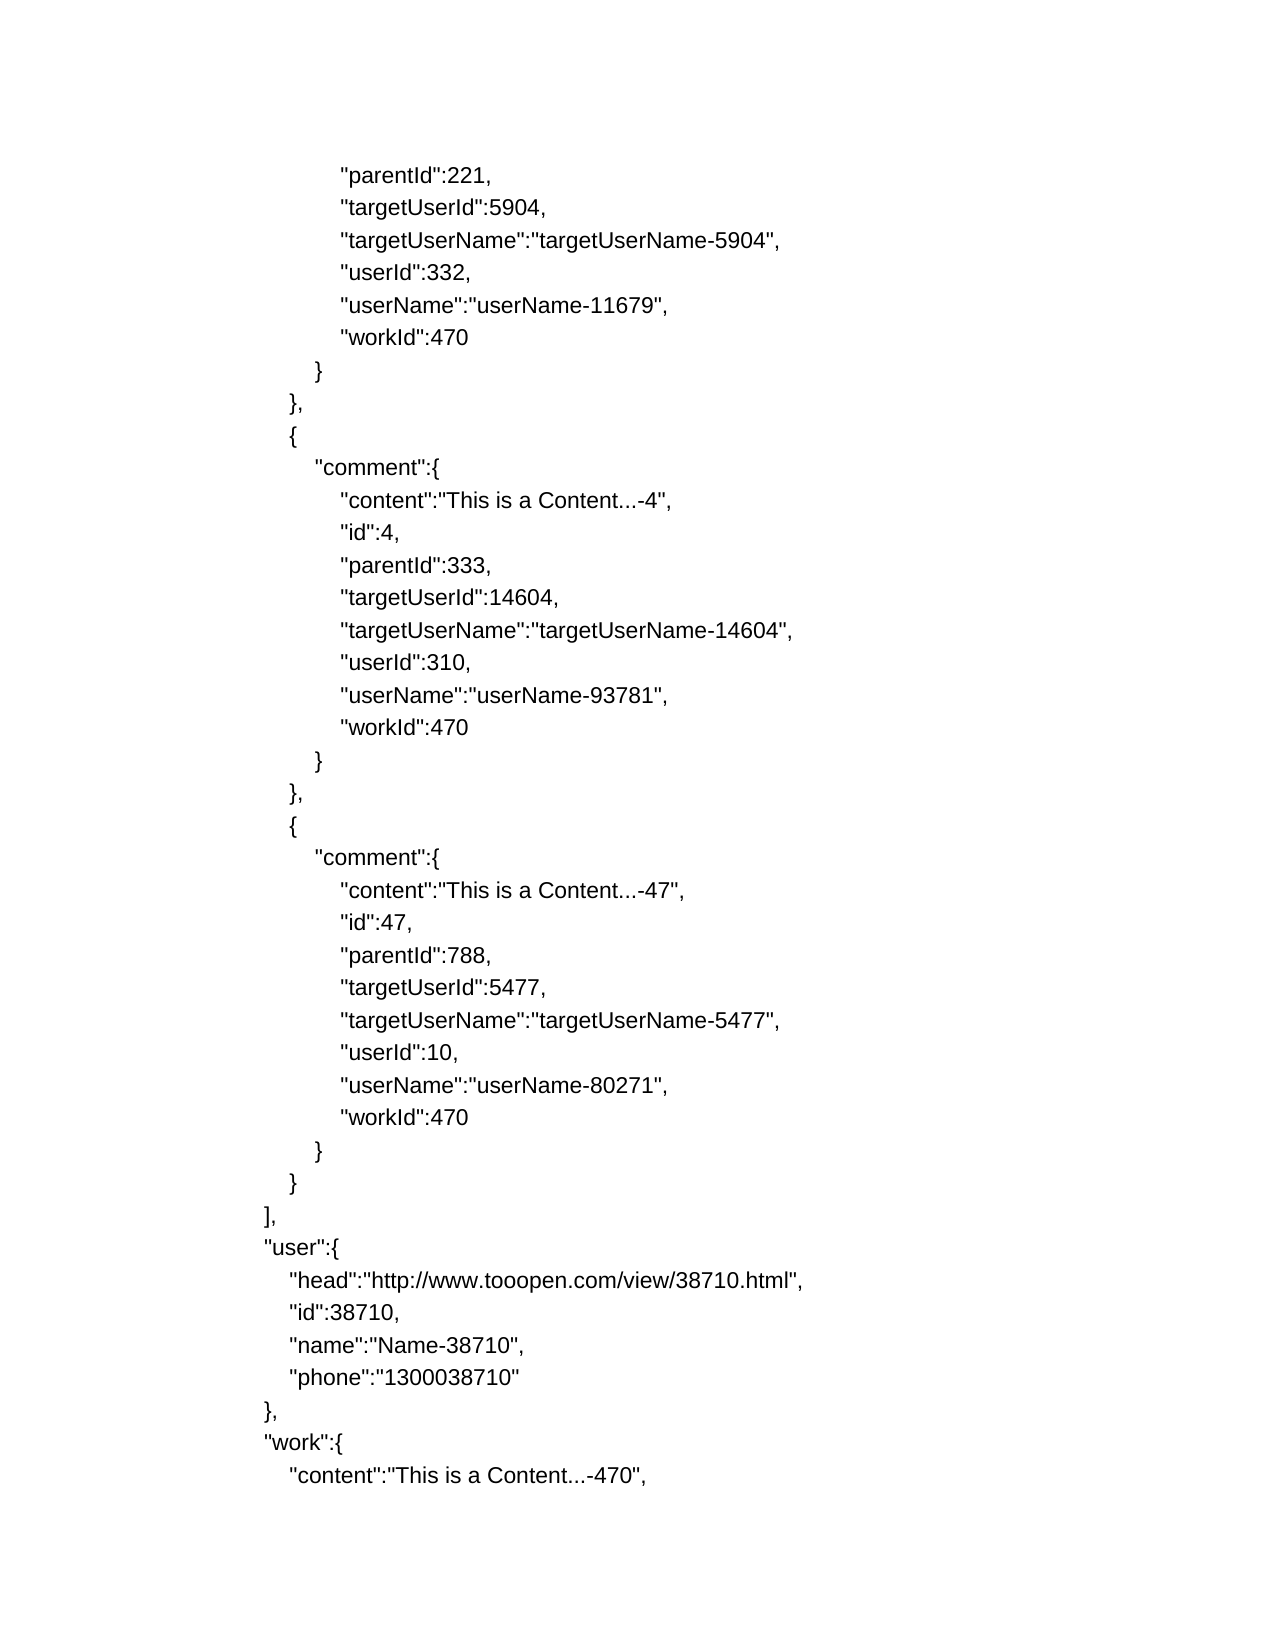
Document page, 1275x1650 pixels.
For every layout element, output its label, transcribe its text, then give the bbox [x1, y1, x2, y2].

text "targetUserId":5904, [187, 191, 1087, 224]
text "userId":10, [187, 1036, 1087, 1069]
text { [187, 809, 1087, 841]
text } [187, 744, 1087, 776]
text "targetUserName":"targetUserName-5904", [187, 224, 1087, 256]
text }, [187, 386, 1087, 419]
text "comment":{ [187, 841, 1087, 874]
text "targetUserId":5477, [187, 971, 1087, 1004]
text "userName":"userName-93781", [187, 679, 1087, 711]
text "name":"Name-38710", [187, 1329, 1087, 1361]
text } [187, 1134, 1087, 1166]
text "targetUserName":"targetUserName-5477", [187, 1004, 1087, 1036]
text "parentId":333, [187, 549, 1087, 581]
text "parentId":221, [187, 159, 1087, 191]
text "parentId":788, [187, 939, 1087, 971]
text "workId":470 [187, 711, 1087, 744]
text }, [187, 776, 1087, 809]
text { [187, 419, 1087, 451]
text "userId":332, [187, 256, 1087, 289]
text "targetUserId":14604, [187, 581, 1087, 614]
text "work":{ [187, 1426, 1087, 1459]
text "head":"http://www.tooopen.com/view/38710.html", [187, 1264, 1087, 1296]
text "workId":470 [187, 321, 1087, 354]
text "comment":{ [187, 451, 1087, 484]
text "targetUserName":"targetUserName-14604", [187, 614, 1087, 646]
text "id":4, [187, 516, 1087, 549]
text "content":"This is a Content...-47", [187, 874, 1087, 906]
text "userId":310, [187, 646, 1087, 679]
text "workId":470 [187, 1101, 1087, 1134]
text "content":"This is a Content...-470", [187, 1459, 1087, 1491]
text "userName":"userName-11679", [187, 289, 1087, 321]
text "user":{ [187, 1231, 1087, 1264]
text "id":38710, [187, 1296, 1087, 1329]
text "id":47, [187, 906, 1087, 939]
text } [187, 1166, 1087, 1199]
text } [187, 354, 1087, 386]
text "phone":"1300038710" [187, 1361, 1087, 1394]
text ], [187, 1199, 1087, 1231]
text "userName":"userName-80271", [187, 1069, 1087, 1101]
text }, [187, 1394, 1087, 1426]
text "content":"This is a Content...-4", [187, 484, 1087, 516]
